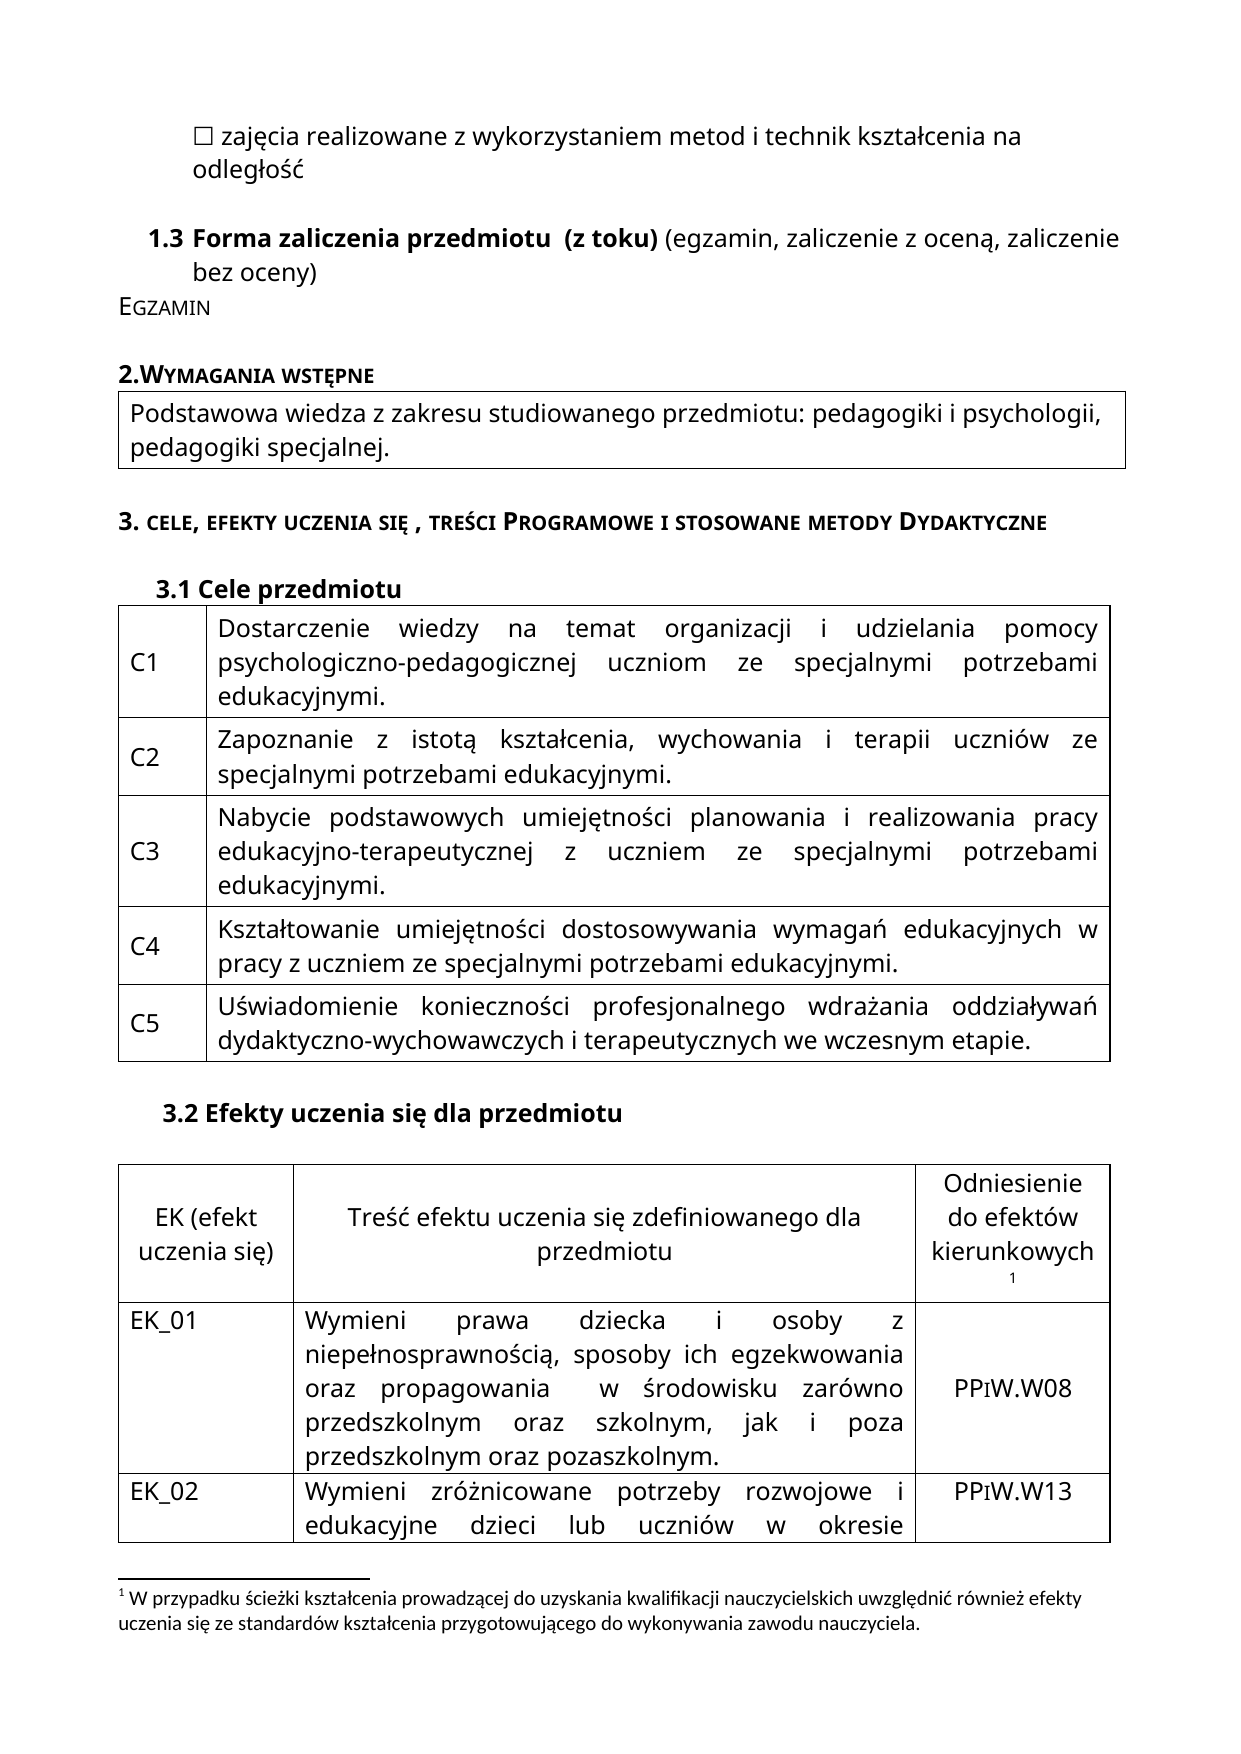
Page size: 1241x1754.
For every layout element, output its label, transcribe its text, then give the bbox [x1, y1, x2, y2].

table_cell EK_01 [119, 1303, 293, 1473]
text 3.2 Efekty uczenia się dla przedmiotu [162, 1096, 1122, 1130]
table_cell EK_02 [119, 1474, 293, 1542]
table_cell Wymieni prawa dziecka i osoby z niepełnosprawnością, sposoby ich egzekwowania oraz propagowania w środowisku zarówno przedszkolnym oraz szkolnym, jak i poza przedszkolnym oraz pozaszkolnym. [294, 1303, 915, 1473]
table_header Dostarczenie wiedzy na temat organizacji i udzielania pomocy psychologiczno-pedagogicznej uczniom ze specjalnymi potrzebami edukacyjnymi. [207, 606, 1109, 717]
text Egzamin [118, 288, 1122, 322]
table_cell PPiW.W08 [916, 1303, 1109, 1473]
text 3. cele, efekty uczenia się , treści Programowe i stosowane metody Dydaktyczne [118, 503, 1122, 537]
table_cell PPiW.W13 [916, 1474, 1109, 1542]
table_cell C5 [119, 985, 206, 1061]
table_cell C2 [119, 718, 206, 794]
table_header Treść efektu uczenia się zdefiniowanego dla przedmiotu [294, 1165, 915, 1302]
table_header Odniesienie do efektów kierunkowych [916, 1165, 1109, 1302]
table_cell C4 [119, 907, 206, 983]
table_cell Uświadomienie konieczności profesjonalnego wdrażania oddziaływań dydaktyczno-wychowawczych i terapeutycznych we wczesnym etapie. [207, 985, 1109, 1061]
table_header C1 [119, 606, 206, 717]
text 1.3 Forma zaliczenia przedmiotu (z toku) (egzamin, zaliczenie z oceną, zaliczenie bez oceny) [148, 220, 1122, 288]
table_cell Nabycie podstawowych umiejętności planowania i realizowania pracy edukacyjno-terapeutycznej z uczniem ze specjalnymi potrzebami edukacyjnymi. [207, 796, 1109, 906]
table_cell C3 [119, 796, 206, 906]
table_cell Kształtowanie umiejętności dostosowywania wymagań edukacyjnych w pracy z uczniem ze specjalnymi potrzebami edukacyjnymi. [207, 907, 1109, 983]
table_cell Zapoznanie z istotą kształcenia, wychowania i terapii uczniów ze specjalnymi potrzebami edukacyjnymi. [207, 718, 1109, 794]
text 3.1 Cele przedmiotu [156, 571, 1122, 605]
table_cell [294, 1474, 915, 1542]
table_header Podstawowa wiedza z zakresu studiowanego przedmiotu: pedagogiki i psychologii, pedagogiki specjalnej. [119, 392, 1125, 468]
text ☐ zajęcia realizowane z wykorzystaniem metod i technik kształcenia na odległość [192, 118, 1122, 186]
table_header EK (efekt uczenia się) [119, 1165, 293, 1302]
text 2.Wymagania wstępne [118, 357, 1122, 391]
